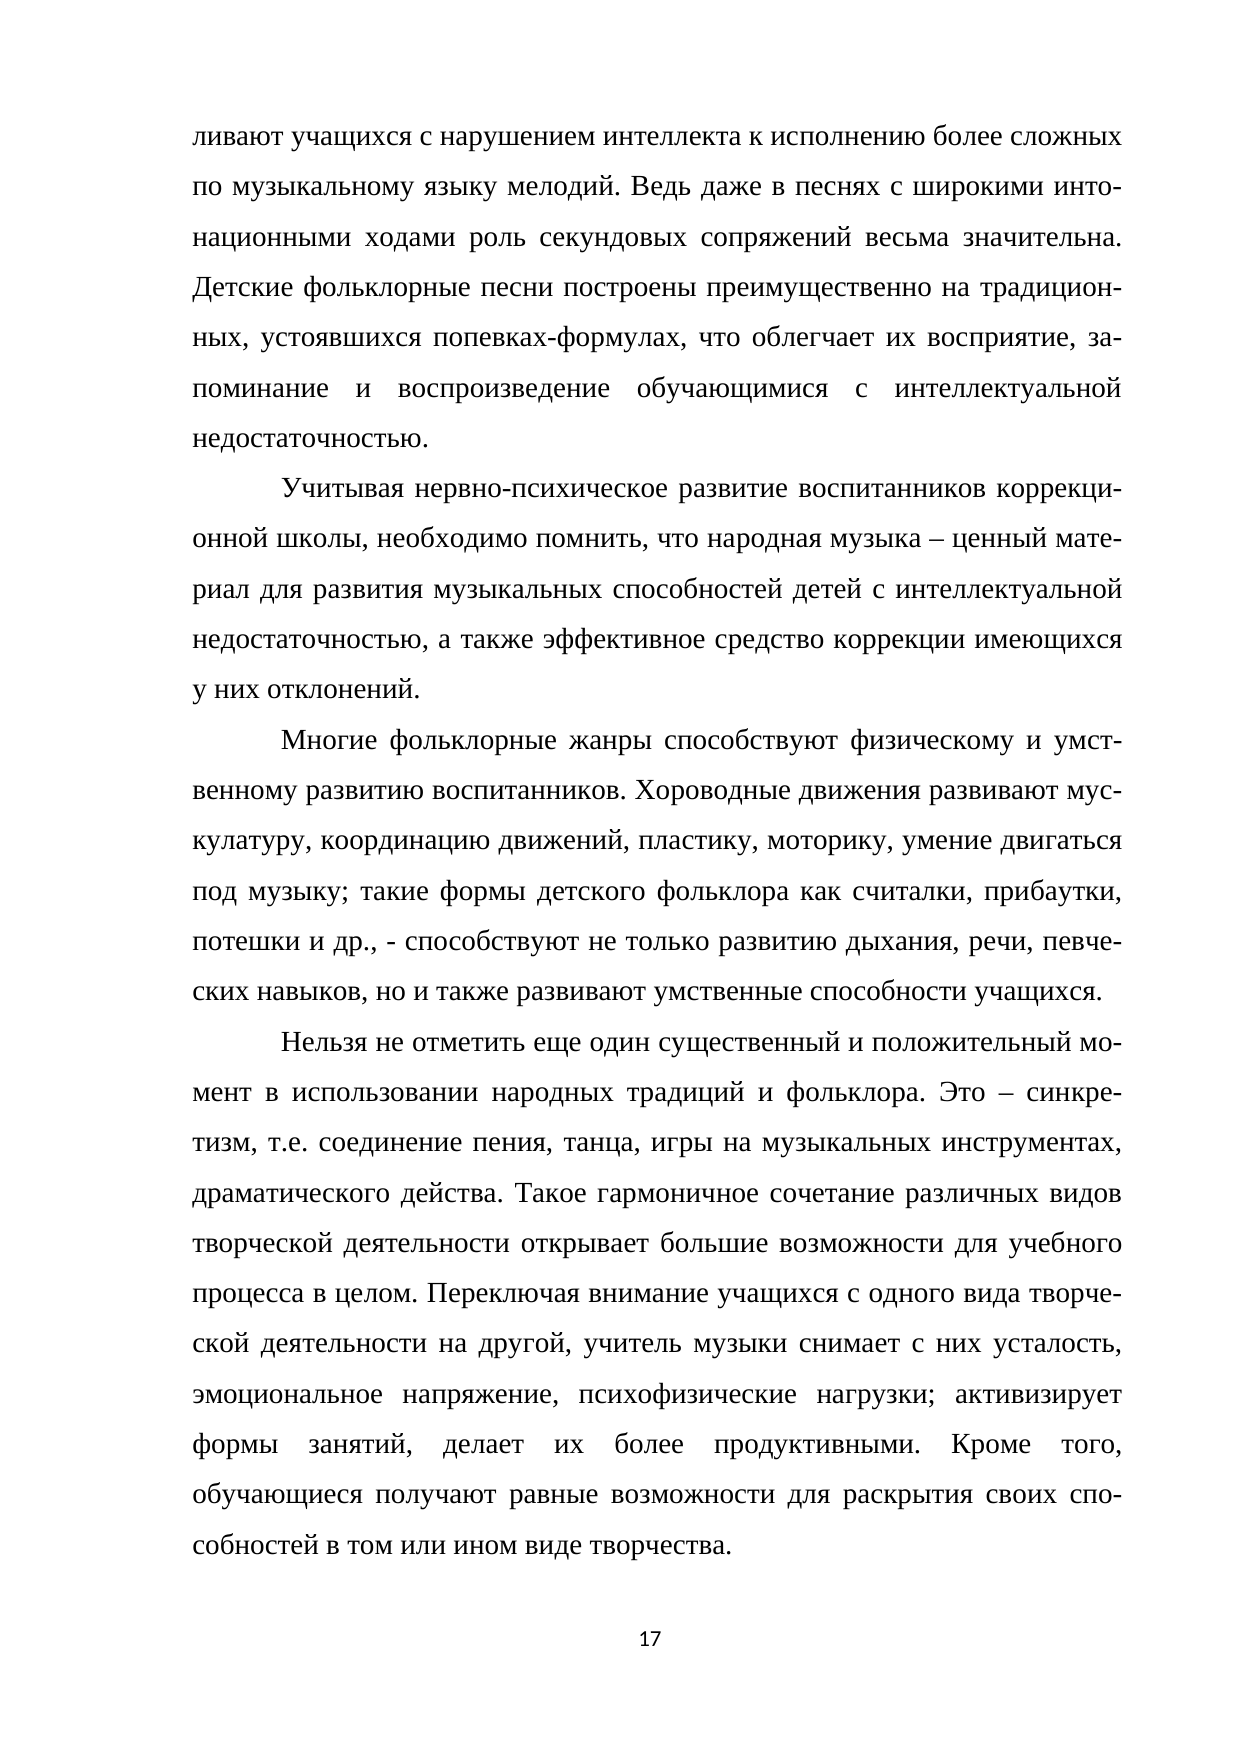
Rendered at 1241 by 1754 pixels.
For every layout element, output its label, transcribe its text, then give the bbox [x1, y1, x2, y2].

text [192, 118, 1122, 453]
text Нельзя не отметить еще один существенный и положительный момент в использовании народных традиций и фольклора. Это – синкретизм, т.е. соединение пения, танца, игры на музыкальных инструментах, драматического действа. Такое гармоничное сочетание различных видов творческой деятельности открывает большие возможности для учебного процесса в целом. Переключая внимание учащихся с одного вида творческой деятельности на другой, учитель музыки снимает с них усталость, эмоциональное напряжение, психофизические нагрузки; активизирует формы занятий, делает их более продуктивными. Кроме того, обучающиеся получают равные возможности для раскрытия своих способностей в том или ином виде творчества. [192, 1024, 1122, 1560]
text Учитывая нервно-психическое развитие воспитанников коррекционной школы, необходимо помнить, что народная музыка – ценный материал для развития музыкальных способностей детей с интеллектуальной недостаточностью, а также эффективное средство коррекции имеющихся у них отклонений. [192, 470, 1122, 705]
text Многие фольклорные жанры способствуют физическому и умственному развитию воспитанников. Хороводные движения развивают мускулатуру, координацию движений, пластику, моторику, умение двигаться под музыку; такие формы детского фольклора как считалки, прибаутки, потешки и др., - способствуют не только развитию дыхания, речи, певческих навыков, но и также развивают умственные способности учащихся. [192, 722, 1122, 1007]
